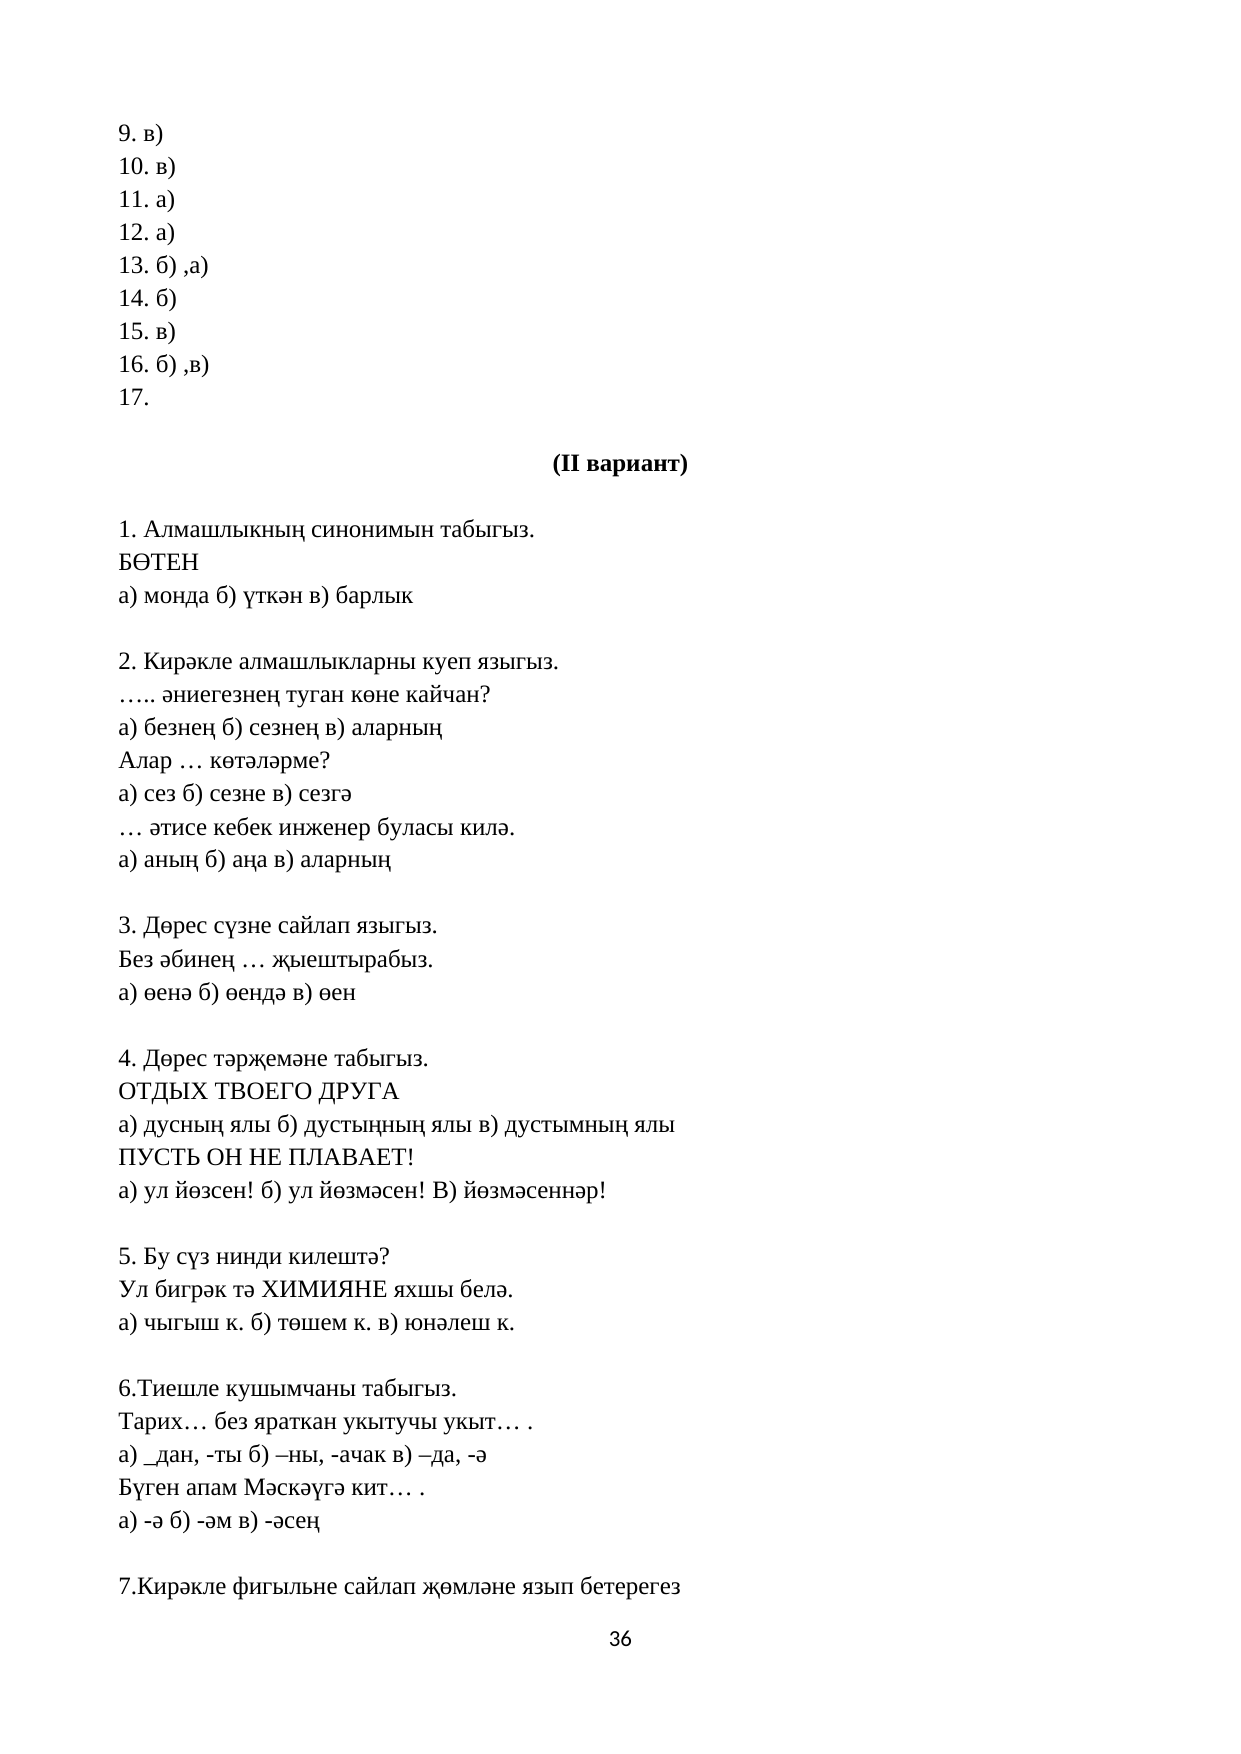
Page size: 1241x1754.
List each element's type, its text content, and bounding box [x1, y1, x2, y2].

text 14. б) [118, 283, 1122, 312]
text Ул бигрәк тә ХИМИЯНЕ яхшы белә. [118, 1274, 1122, 1303]
text 16. б) ,в) [118, 349, 1122, 378]
text 10. в) [118, 151, 1122, 180]
text 11. а) [118, 184, 1122, 213]
text Алар … көтәләрме? [118, 746, 1122, 774]
text 15. в) [118, 316, 1122, 345]
text а) аның б) аңа в) аларның [118, 844, 1122, 873]
text а) безнең б) сезнең в) аларның [118, 712, 1122, 741]
text а) монда б) үткән в) барлык [118, 580, 1122, 609]
text 7.Кирәкле фигыльне сайлап җөмләне язып бетерегез [118, 1571, 1122, 1600]
text Без әбинең … җыештырабыз. [118, 944, 1122, 972]
text 9. в) [118, 118, 1122, 147]
text а) өенә б) өендә в) өен [118, 977, 1122, 1005]
text … әтисе кебек инженер буласы килә. [118, 812, 1122, 840]
text 3. Дөрес сүзне сайлап языгыз. [118, 911, 1122, 939]
text 5. Бу сүз нинди килештә? [118, 1241, 1122, 1269]
text 6.Тиешле кушымчаны табыгыз. [118, 1373, 1122, 1402]
text Тарих… без яраткан укытучы укыт… . [118, 1406, 1122, 1435]
text 1. Алмашлыкның синонимын табыгыз. [118, 514, 1122, 543]
text 13. б) ,а) [118, 250, 1122, 279]
text а) чыгыш к. б) төшем к. в) юнәлеш к. [118, 1307, 1122, 1336]
text а) -ә б) -әм в) -әсең [118, 1505, 1122, 1534]
text а) ул йөзсен! б) ул йөзмәсен! В) йөзмәсеннәр! [118, 1175, 1122, 1203]
text ….. әниегезнең туган көне кайчан? [118, 679, 1122, 708]
text ПУСТЬ ОН НЕ ПЛАВАЕТ! [118, 1142, 1122, 1171]
text Бүген апам Мәскәүгә кит… . [118, 1472, 1122, 1501]
text БӨТЕН [118, 547, 1122, 576]
text 2. Кирәкле алмашлыкларны куеп языгыз. [118, 646, 1122, 675]
text а) _дан, -ты б) –ны, -ачак в) –да, -ә [118, 1439, 1122, 1468]
text 4. Дөрес тәрҗемәне табыгыз. [118, 1043, 1122, 1071]
text а) дусның ялы б) дустыңның ялы в) дустымның ялы [118, 1109, 1122, 1137]
text ОТДЫХ ТВОЕГО ДРУГА [118, 1076, 1122, 1104]
text 17. [118, 382, 1122, 411]
text а) сез б) сезне в) сезгә [118, 778, 1122, 807]
text 12. а) [118, 217, 1122, 246]
text (II вариант) [118, 448, 1122, 477]
